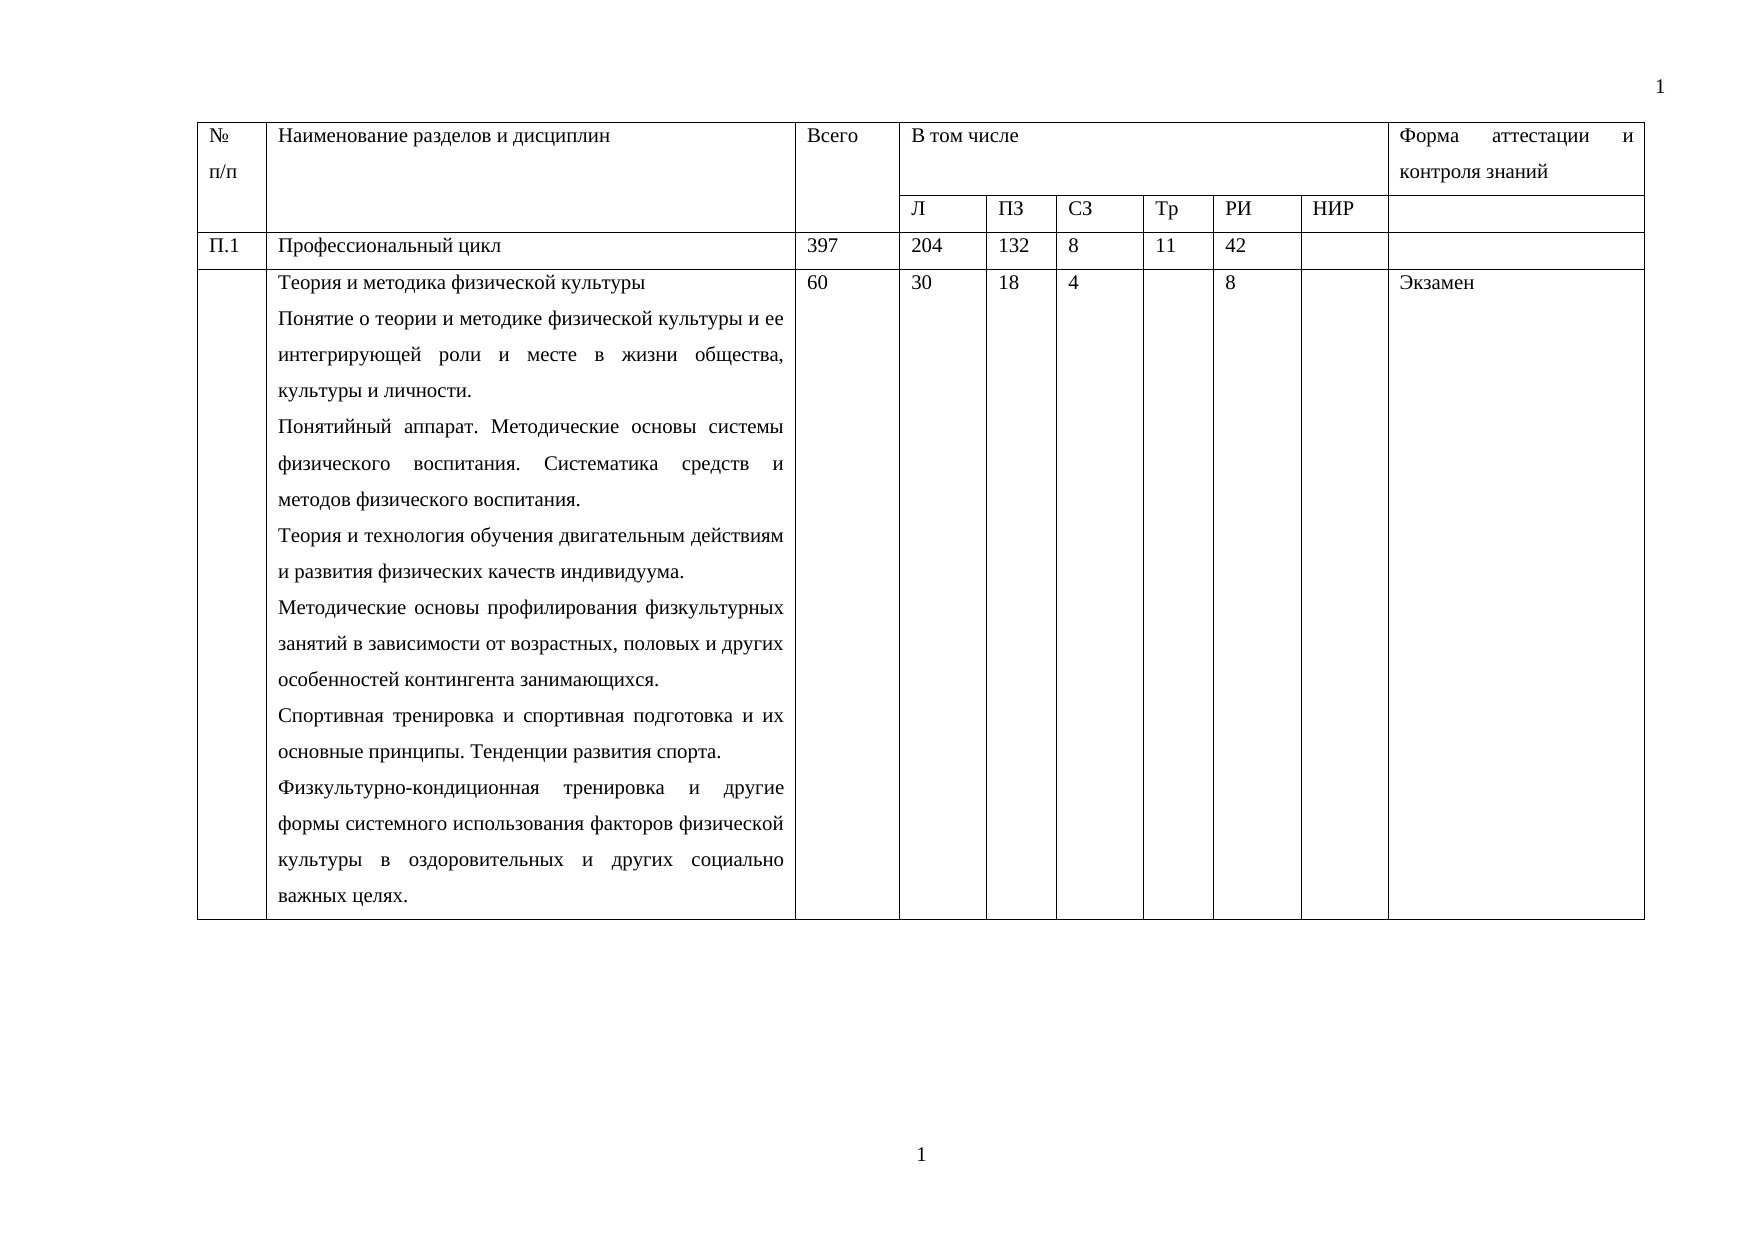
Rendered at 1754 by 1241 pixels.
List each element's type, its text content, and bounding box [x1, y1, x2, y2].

table_cell [198, 270, 266, 919]
table_cell П.1 [198, 233, 266, 269]
table_cell 8 [1057, 233, 1143, 269]
table_cell Л [900, 196, 986, 232]
table_header Всего [796, 123, 899, 232]
table_cell НИР [1302, 196, 1388, 232]
table_cell [1389, 196, 1644, 232]
table_cell Профессиональный цикл [267, 233, 795, 269]
table_cell Теория и методика физической культуры Понятие о теории и методике физической культуры и ее интегрирующей роли и месте в жизни общества, культуры и личности. Понятийный аппарат. Методические основы системы физического воспитания. Систематика средств и методов физического воспитания. Теория и технология обучения двигательным действиям и развития физических качеств индивидуума. Методические основы профилирования физкультурных занятий в зависимости от возрастных, половых и других особенностей контингента занимающихся. Спортивная тренировка и спортивная подготовка и их основные принципы. Тенденции развития спорта. Физкультурно-кондиционная тренировка и другие формы системного использования факторов физической культуры в оздоровительных и других социально важных целях. [267, 270, 795, 919]
table_header Наименование разделов и дисциплин [267, 123, 795, 232]
table_cell Экзамен [1389, 270, 1644, 919]
table_cell 18 [987, 270, 1056, 919]
table_header В том числе [900, 123, 1388, 195]
table_cell 60 [796, 270, 899, 919]
table_cell СЗ [1057, 196, 1143, 232]
table_cell 4 [1057, 270, 1143, 919]
table_cell 132 [987, 233, 1056, 269]
table_cell 30 [900, 270, 986, 919]
table_cell [1302, 233, 1388, 269]
table_cell 8 [1214, 270, 1301, 919]
table_cell ПЗ [987, 196, 1056, 232]
table_cell 397 [796, 233, 899, 269]
table_cell [1389, 233, 1644, 269]
table_cell [1302, 270, 1388, 919]
table_cell [1144, 270, 1213, 919]
table_cell 42 [1214, 233, 1301, 269]
table_cell 11 [1144, 233, 1213, 269]
table_cell РИ [1214, 196, 1301, 232]
table_cell Тр [1144, 196, 1213, 232]
table_header Форма аттестации и контроля знаний [1389, 123, 1644, 195]
table_cell 204 [900, 233, 986, 269]
table_header № п/п [198, 123, 266, 232]
